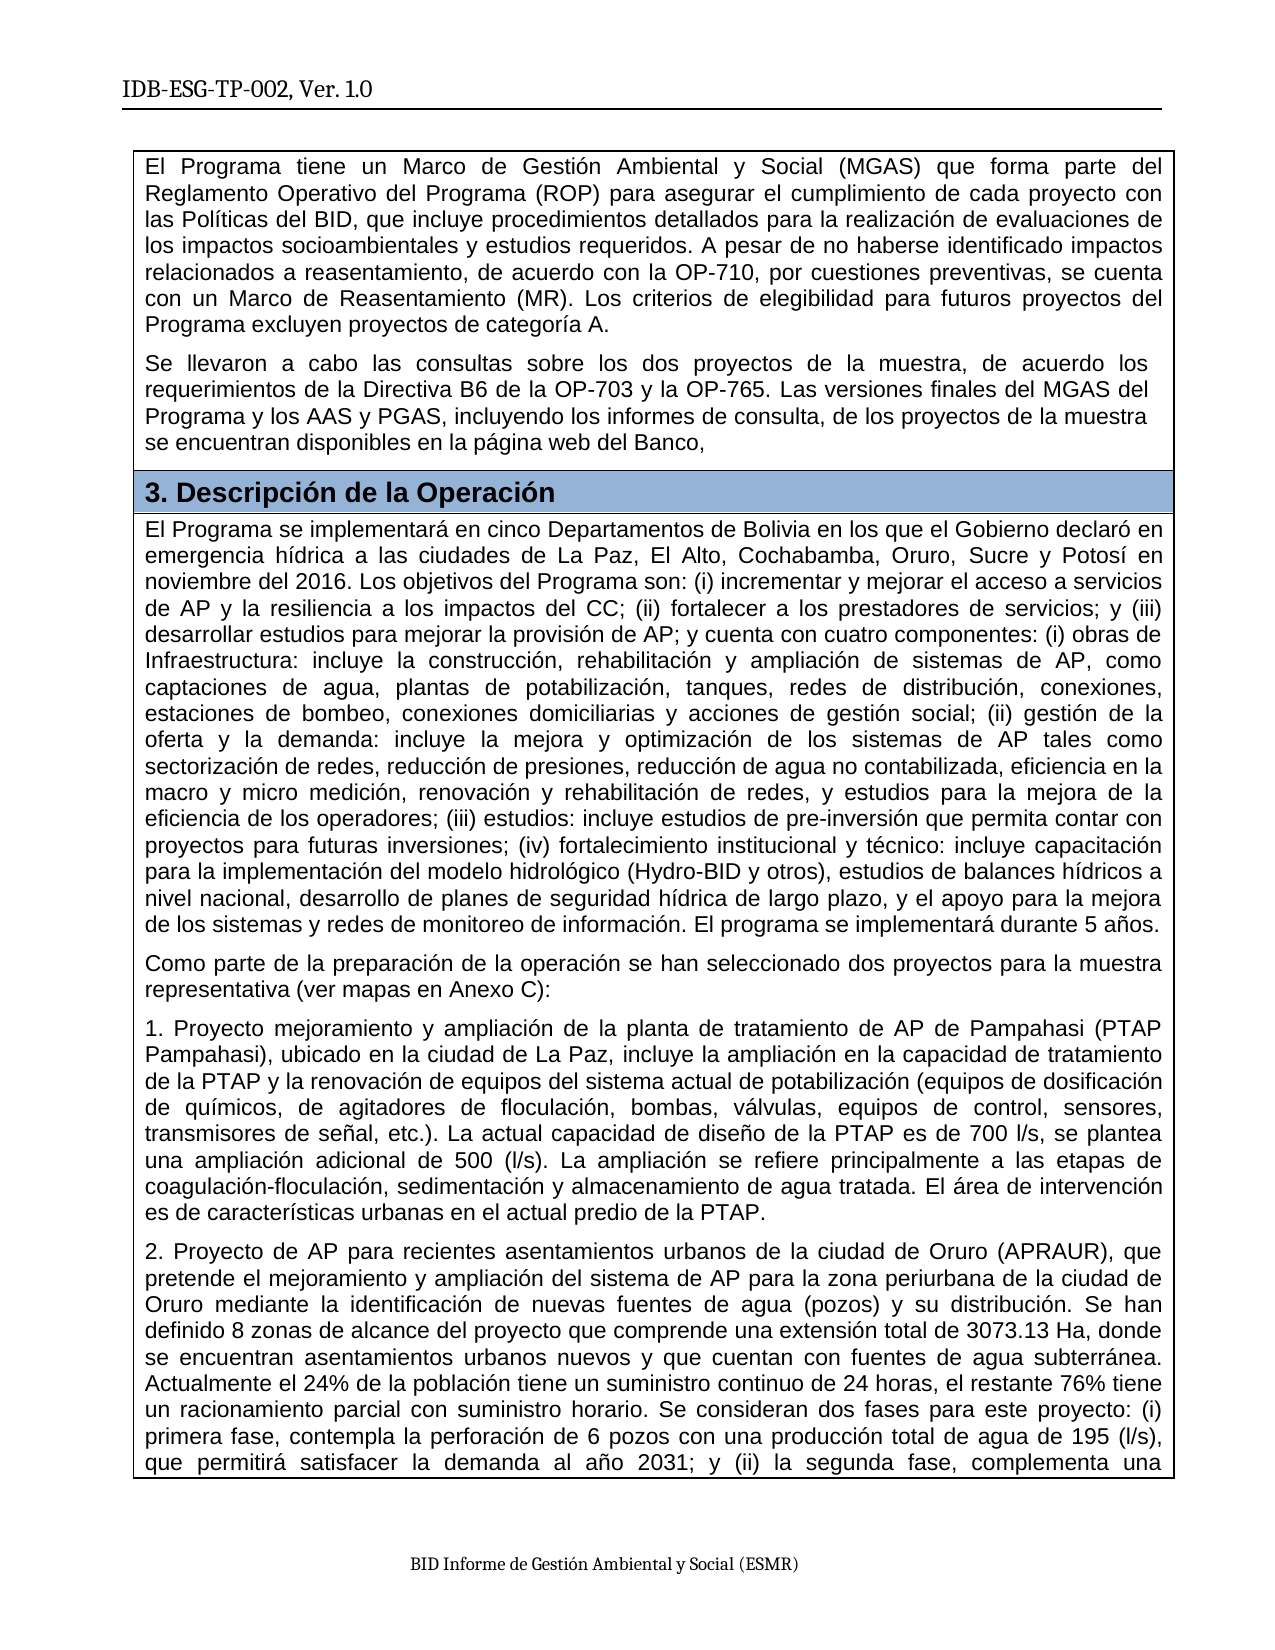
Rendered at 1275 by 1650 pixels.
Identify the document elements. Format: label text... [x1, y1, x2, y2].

table_cell 3. Descripción de la Operación [134, 471, 1173, 512]
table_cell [134, 152, 1173, 469]
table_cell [134, 514, 1173, 1477]
